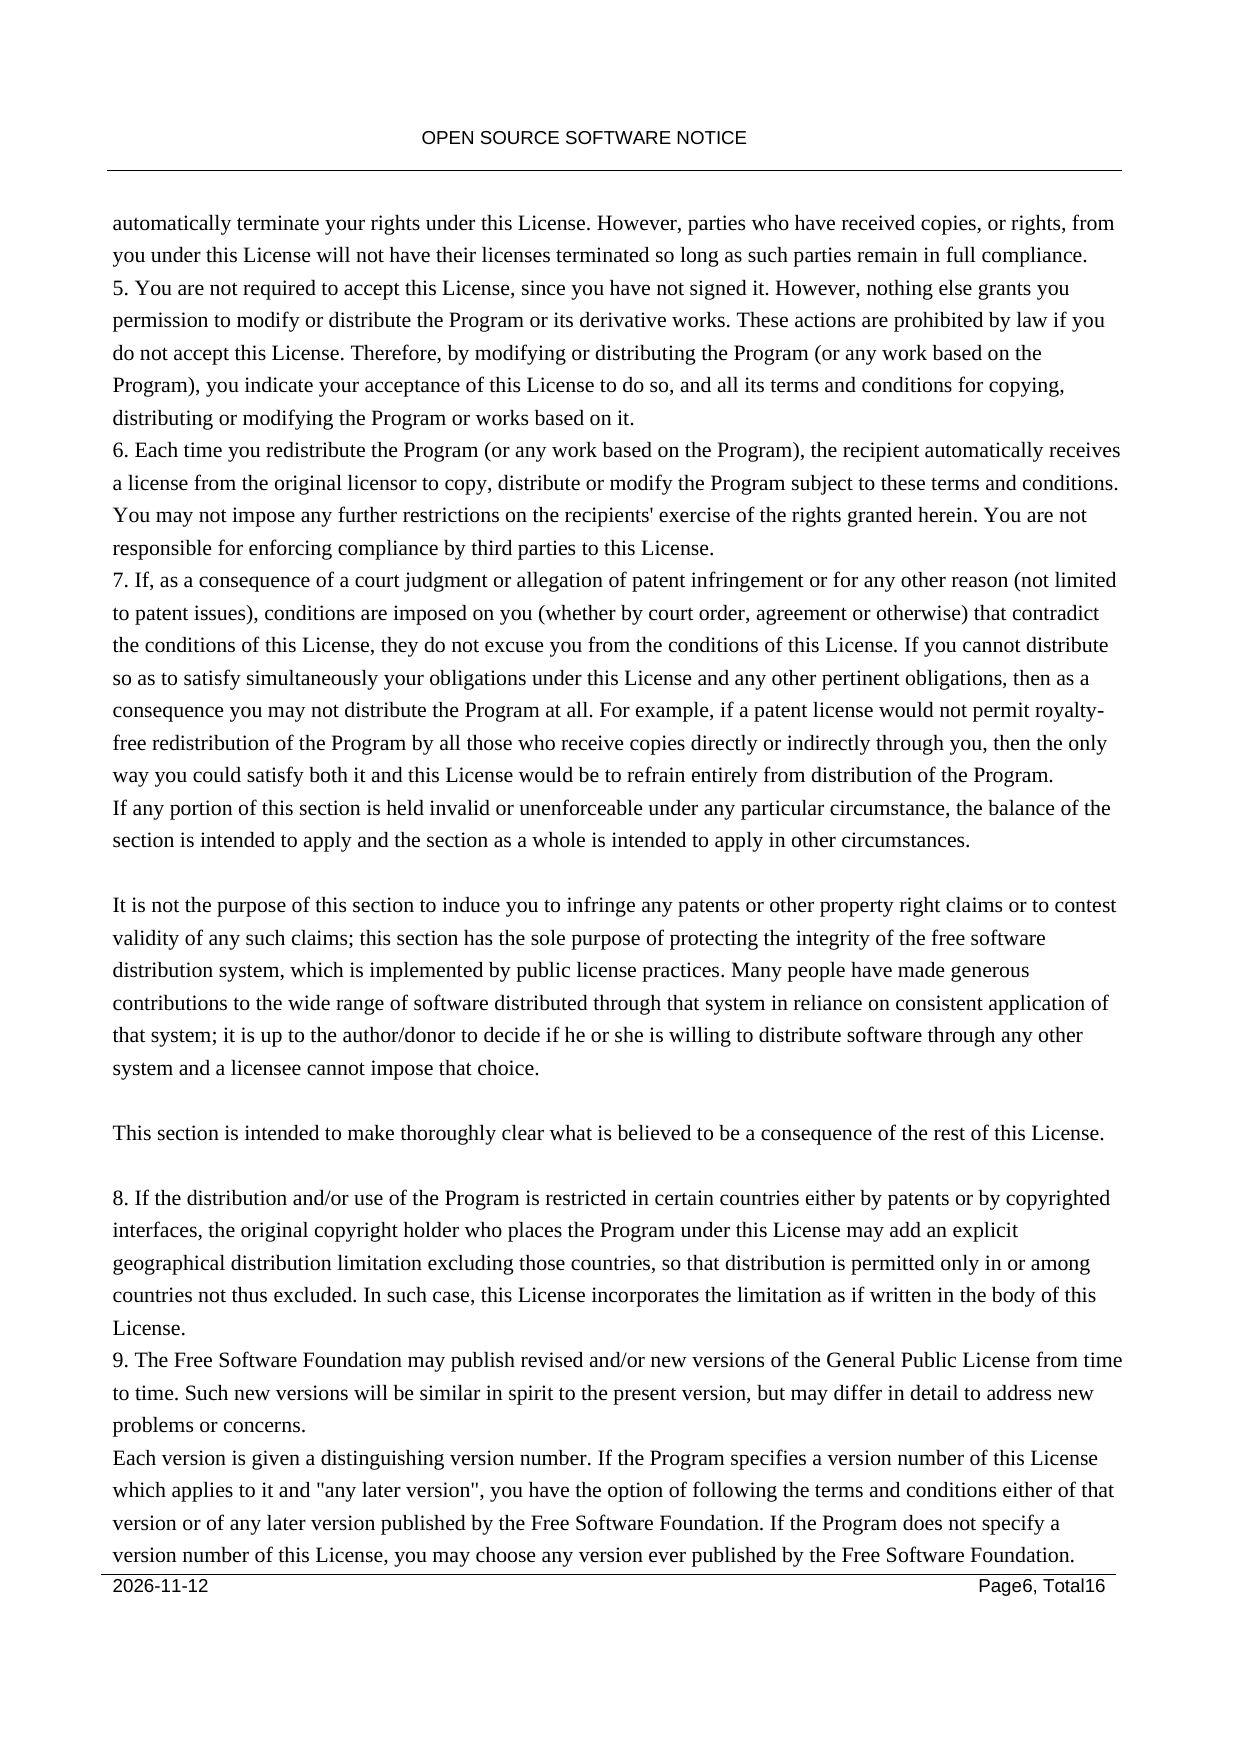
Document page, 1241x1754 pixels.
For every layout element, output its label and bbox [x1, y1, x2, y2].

text [112, 206, 1128, 1571]
